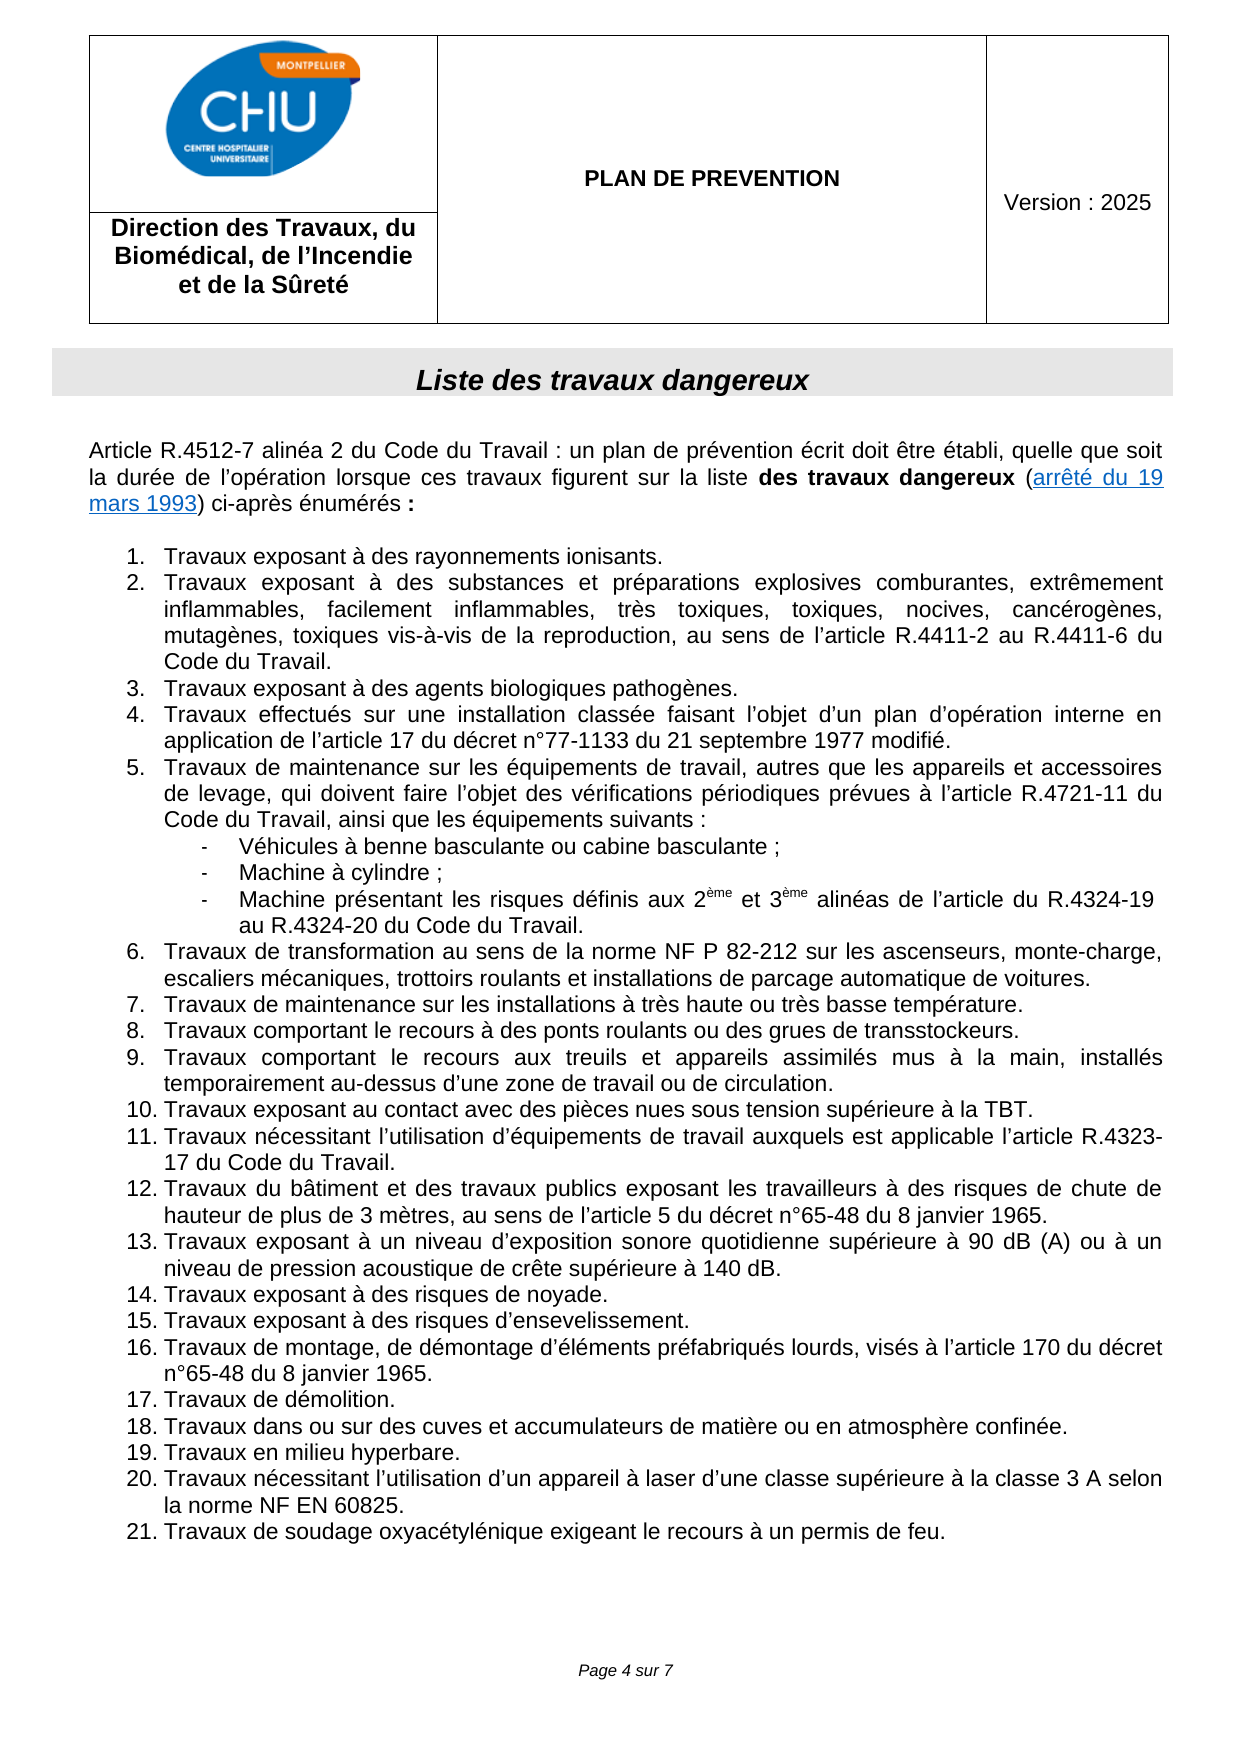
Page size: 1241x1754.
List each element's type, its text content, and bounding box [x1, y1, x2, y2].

list Travaux exposant à des risques de noyade. [126, 1281, 1163, 1307]
list Travaux effectués sur une installation classée faisant l’objet d’un plan d’opération interne en application de l’article 17 du décret n°77-1133 du 21 septembre 1977 modifié. [126, 701, 1163, 754]
list Travaux exposant à des agents biologiques pathogènes. [126, 675, 1163, 701]
text Article R.4512-7 alinéa 2 du Code du Travail : un plan de prévention écrit doit être établi, quelle que soit la durée de l’opération lorsque ces travaux figurent sur la liste des travaux dangereux (arrêté du 19 mars 1993) ci-après énumérés : [89, 437, 1163, 517]
list Travaux comportant le recours à des ponts roulants ou des grues de transstockeurs. [126, 1017, 1163, 1044]
list Travaux comportant le recours aux treuils et appareils assimilés mus à la main, installés temporairement au-dessus d’une zone de travail ou de circulation. [126, 1044, 1163, 1096]
list Travaux de démolition. [126, 1386, 1163, 1413]
list Travaux nécessitant l’utilisation d’équipements de travail auxquels est applicable l’article R.4323-17 du Code du Travail. [126, 1123, 1163, 1175]
list Travaux du bâtiment et des travaux publics exposant les travailleurs à des risques de chute de hauteur de plus de , au sens de l’article 5 du décret n°65-48 du 8 janvier 1965. [126, 1175, 1163, 1228]
list Travaux en milieu hyperbare. [126, 1439, 1163, 1465]
list Travaux de soudage oxyacétylénique exigeant le recours à un permis de feu. [126, 1518, 1163, 1544]
list Machine présentant les risques définis aux 2ème et 3ème alinéas de l’article du R.4324-19 au R.4324-20 du Code du Travail. [201, 886, 1163, 938]
list Travaux exposant à des risques d’ensevelissement. [126, 1307, 1163, 1333]
picture [163, 39, 361, 177]
list Travaux exposant à des substances et préparations explosives comburantes, extrêmement inflammables, facilement inflammables, très toxiques, toxiques, nocives, cancérogènes, mutagènes, toxiques vis-à-vis de la reproduction, au sens de l’article R.4411-2 au R.4411-6 du Code du Travail. [126, 569, 1163, 675]
list Travaux exposant à un niveau d’exposition sonore quotidienne supérieure à 90 dB (A) ou à un niveau de pression acoustique de crête supérieure à 140 dB. [126, 1228, 1163, 1281]
list Travaux de montage, de démontage d’éléments préfabriqués lourds, visés à l’article 170 du décret n°65-48 du 8 janvier 1965. [126, 1333, 1163, 1386]
list Travaux de maintenance sur les équipements de travail, autres que les appareils et accessoires de levage, qui doivent faire l’objet des vérifications périodiques prévues à l’article R.4721-11 du Code du Travail, ainsi que les équipements suivants : [126, 754, 1163, 833]
list Véhicules à benne basculante ou cabine basculante ; [201, 833, 1163, 859]
list Travaux exposant au contact avec des pièces nues sous tension supérieure à la TBT. [126, 1096, 1163, 1123]
list Travaux nécessitant l’utilisation d’un appareil à laser d’une classe supérieure à la classe selon 60825. [126, 1465, 1163, 1518]
list Travaux exposant à des rayonnements ionisants. [126, 543, 1163, 569]
list Travaux de maintenance sur les installations à très haute ou très basse température. [126, 991, 1163, 1017]
text Liste des travaux dangereux [52, 363, 1173, 396]
list Travaux de transformation au sens de 82-212 sur les ascenseurs, monte-charge, escaliers mécaniques, trottoirs roulants et installations de parcage automatique de voitures. [126, 938, 1163, 991]
list Machine à cylindre ; [201, 859, 1163, 886]
list Travaux dans ou sur des cuves et accumulateurs de matière ou en atmosphère confinée. [126, 1413, 1163, 1439]
